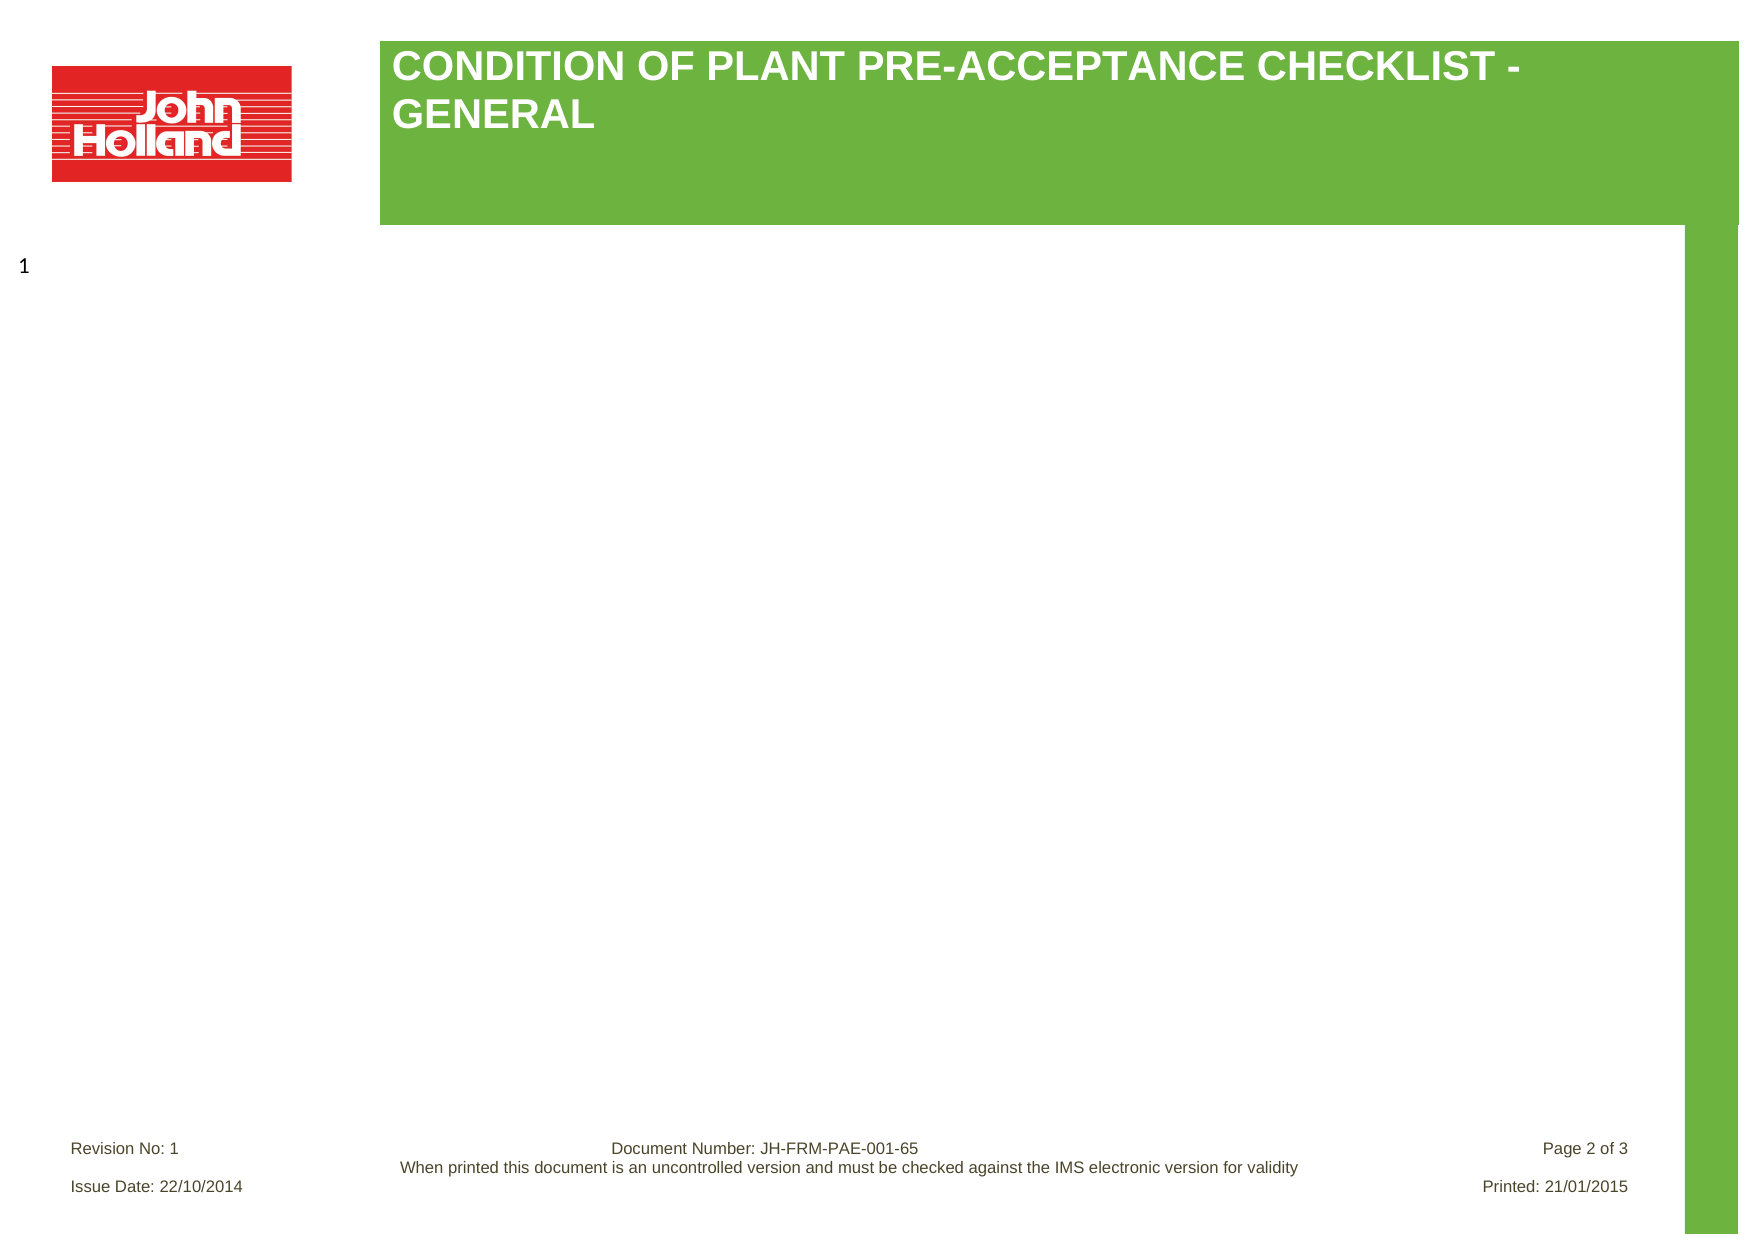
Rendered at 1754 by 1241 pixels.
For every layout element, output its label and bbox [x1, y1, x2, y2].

picture [52, 66, 292, 182]
